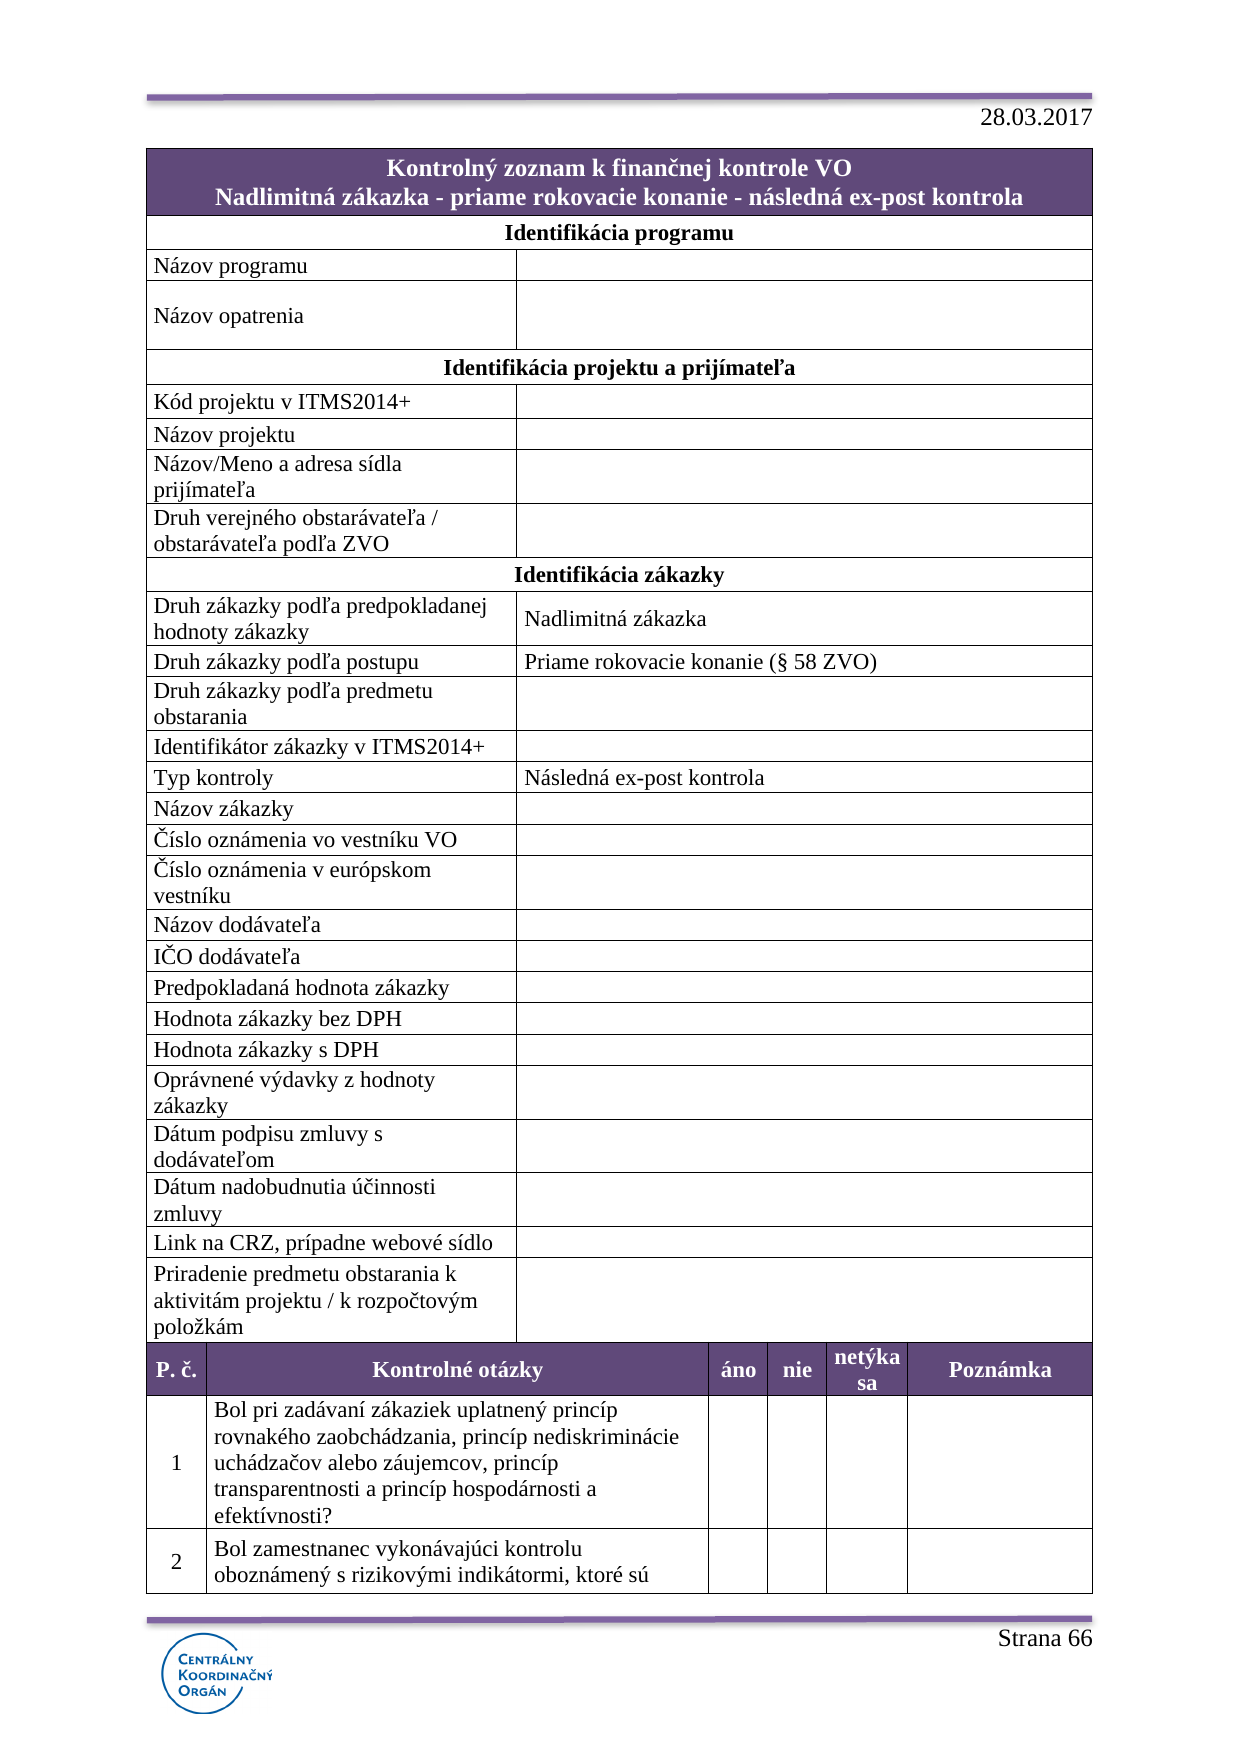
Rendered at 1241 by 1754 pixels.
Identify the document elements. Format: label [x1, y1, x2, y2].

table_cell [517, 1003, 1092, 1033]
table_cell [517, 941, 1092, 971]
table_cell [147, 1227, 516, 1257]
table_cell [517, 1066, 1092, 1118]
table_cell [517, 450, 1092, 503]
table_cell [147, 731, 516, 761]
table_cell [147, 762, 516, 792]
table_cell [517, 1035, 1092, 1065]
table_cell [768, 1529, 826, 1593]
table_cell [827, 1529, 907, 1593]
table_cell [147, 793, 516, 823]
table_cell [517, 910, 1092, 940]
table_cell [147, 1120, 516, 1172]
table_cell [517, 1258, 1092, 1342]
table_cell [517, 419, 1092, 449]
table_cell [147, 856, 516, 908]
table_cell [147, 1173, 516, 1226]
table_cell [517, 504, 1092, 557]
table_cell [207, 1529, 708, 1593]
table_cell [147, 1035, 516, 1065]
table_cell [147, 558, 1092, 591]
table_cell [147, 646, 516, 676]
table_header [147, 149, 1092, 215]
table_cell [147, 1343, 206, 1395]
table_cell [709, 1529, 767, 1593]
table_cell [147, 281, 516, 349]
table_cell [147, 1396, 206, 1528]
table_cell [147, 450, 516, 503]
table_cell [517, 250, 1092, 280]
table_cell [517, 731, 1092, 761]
picture [159, 1631, 272, 1713]
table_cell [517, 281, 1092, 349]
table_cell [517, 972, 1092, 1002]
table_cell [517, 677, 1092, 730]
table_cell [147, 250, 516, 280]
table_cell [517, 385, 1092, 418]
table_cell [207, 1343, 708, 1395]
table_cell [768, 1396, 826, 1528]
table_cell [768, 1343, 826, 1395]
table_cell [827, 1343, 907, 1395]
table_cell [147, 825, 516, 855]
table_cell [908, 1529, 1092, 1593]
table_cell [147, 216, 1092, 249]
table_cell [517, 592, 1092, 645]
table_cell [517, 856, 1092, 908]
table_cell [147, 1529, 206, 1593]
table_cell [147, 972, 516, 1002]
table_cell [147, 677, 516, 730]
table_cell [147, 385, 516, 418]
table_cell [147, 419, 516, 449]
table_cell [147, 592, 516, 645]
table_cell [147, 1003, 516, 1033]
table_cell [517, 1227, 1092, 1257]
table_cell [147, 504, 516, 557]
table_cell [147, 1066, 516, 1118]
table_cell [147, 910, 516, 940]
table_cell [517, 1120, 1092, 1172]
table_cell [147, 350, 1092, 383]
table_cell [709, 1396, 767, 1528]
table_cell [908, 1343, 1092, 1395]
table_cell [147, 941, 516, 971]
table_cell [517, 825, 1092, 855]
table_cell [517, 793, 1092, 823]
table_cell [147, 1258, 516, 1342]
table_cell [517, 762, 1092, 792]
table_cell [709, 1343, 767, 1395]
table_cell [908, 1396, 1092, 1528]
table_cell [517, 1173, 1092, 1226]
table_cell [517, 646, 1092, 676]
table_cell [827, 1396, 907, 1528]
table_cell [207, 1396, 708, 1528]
